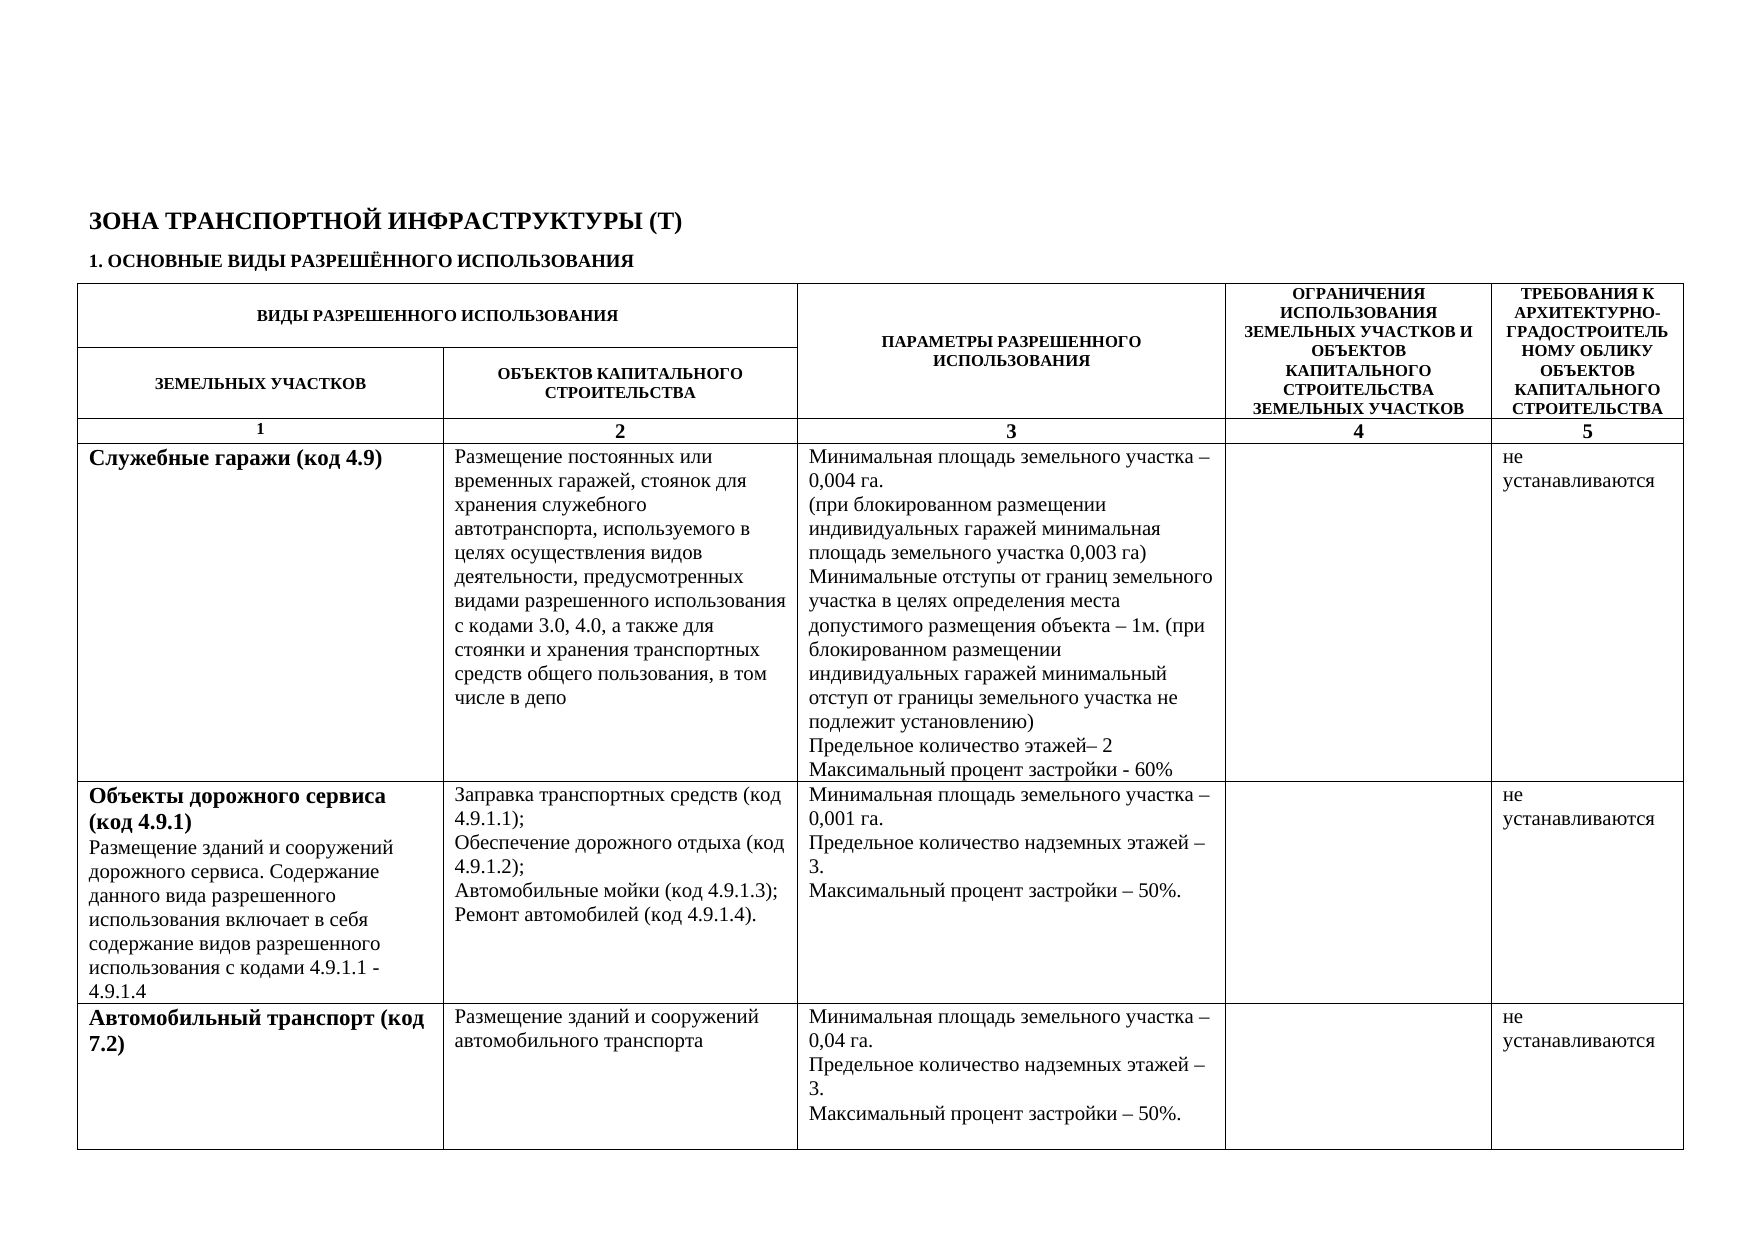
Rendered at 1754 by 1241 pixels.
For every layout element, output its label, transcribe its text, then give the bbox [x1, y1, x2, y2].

table_header ОГРАНИЧЕНИЯ ИСПОЛЬЗОВАНИЯ ЗЕМЕЛЬНЫХ УЧАСТКОВ И ОБЪЕКТОВ КАПИТАЛЬНОГО СТРОИТЕЛЬСТВА ЗЕМЕЛЬНЫХ УЧАСТКОВ [1226, 284, 1491, 418]
table_cell ЗЕМЕЛЬНЫХ УЧАСТКОВ [78, 348, 443, 418]
table_cell Заправка транспортных средств (код 4.9.1.1); Обеспечение дорожного отдыха (код 4.9.1.2); Автомобильные мойки (код 4.9.1.3); Ремонт автомобилей (код 4.9.1.4). [444, 782, 797, 1003]
table_cell Объекты дорожного сервиса (код 4.9.1) Размещение зданий и сооружений дорожного сервиса. Содержание данного вида разрешенного использования включает в себя содержание видов разрешенного использования с кодами 4.9.1.1 - 4.9.1.4 [78, 782, 443, 1003]
text 1. ОСНОВНЫЕ ВИДЫ РАЗРЕШЁННОГО ИСПОЛЬЗОВАНИЯ [89, 250, 1665, 272]
table_cell Служебные гаражи (код 4.9) [78, 444, 443, 781]
table_header ПАРАМЕТРЫ РАЗРЕШЕННОГО ИСПОЛЬЗОВАНИЯ [798, 284, 1225, 418]
table_cell 5 [1492, 419, 1683, 443]
table_cell 3 [798, 419, 1225, 443]
table_cell не устанавливаются [1492, 1004, 1683, 1148]
table_cell не устанавливаются [1492, 444, 1683, 781]
table_cell не устанавливаются [1492, 782, 1683, 1003]
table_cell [798, 1004, 1225, 1148]
table_cell ОБЪЕКТОВ КАПИТАЛЬНОГО СТРОИТЕЛЬСТВА [444, 348, 797, 418]
table_cell [1226, 1004, 1491, 1148]
table_header ТРЕБОВАНИЯ К АРХИТЕКТУРНО-ГРАДОСТРОИТЕЛЬНОМУ ОБЛИКУ ОБЪЕКТОВ КАПИТАЛЬНОГО СТРОИТЕЛЬСТВА [1492, 284, 1683, 418]
table_cell [1226, 444, 1491, 781]
subtitle ЗОНА ТРАНСПОРТНОЙ ИНФРАСТРУКТУРЫ (Т) [89, 206, 1665, 235]
table_cell 2 [444, 419, 797, 443]
table_cell Размещение постоянных или временных гаражей, стоянок для хранения служебного автотранспорта, используемого в целях осуществления видов деятельности, предусмотренных видами разрешенного использования с кодами 3.0, 4.0, а также для стоянки и хранения транспортных средств общего пользования, в том числе в депо [444, 444, 797, 781]
table_cell 1 [78, 419, 443, 443]
table_cell [1226, 782, 1491, 1003]
table_cell Минимальная площадь земельного участка – 0,001 га. Предельное количество надземных этажей – 3. Максимальный процент застройки – 50%. [798, 782, 1225, 1003]
table_header ВИДЫ РАЗРЕШЕННОГО ИСПОЛЬЗОВАНИЯ [78, 284, 797, 347]
table_cell 4 [1226, 419, 1491, 443]
table_cell Минимальная площадь земельного участка – 0,004 га. (при блокированном размещении индивидуальных гаражей минимальная площадь земельного участка 0,003 га) Минимальные отступы от границ земельного участка в целях определения места допустимого размещения объекта – 1м. (при блокированном размещении индивидуальных гаражей минимальный отступ от границы земельного участка не подлежит установлению) Предельное количество этажей– 2 Максимальный процент застройки - 60% [798, 444, 1225, 781]
table_cell Автомобильный транспорт (код 7.2) [78, 1004, 443, 1148]
table_cell Размещение зданий и сооружений автомобильного транспорта [444, 1004, 797, 1148]
